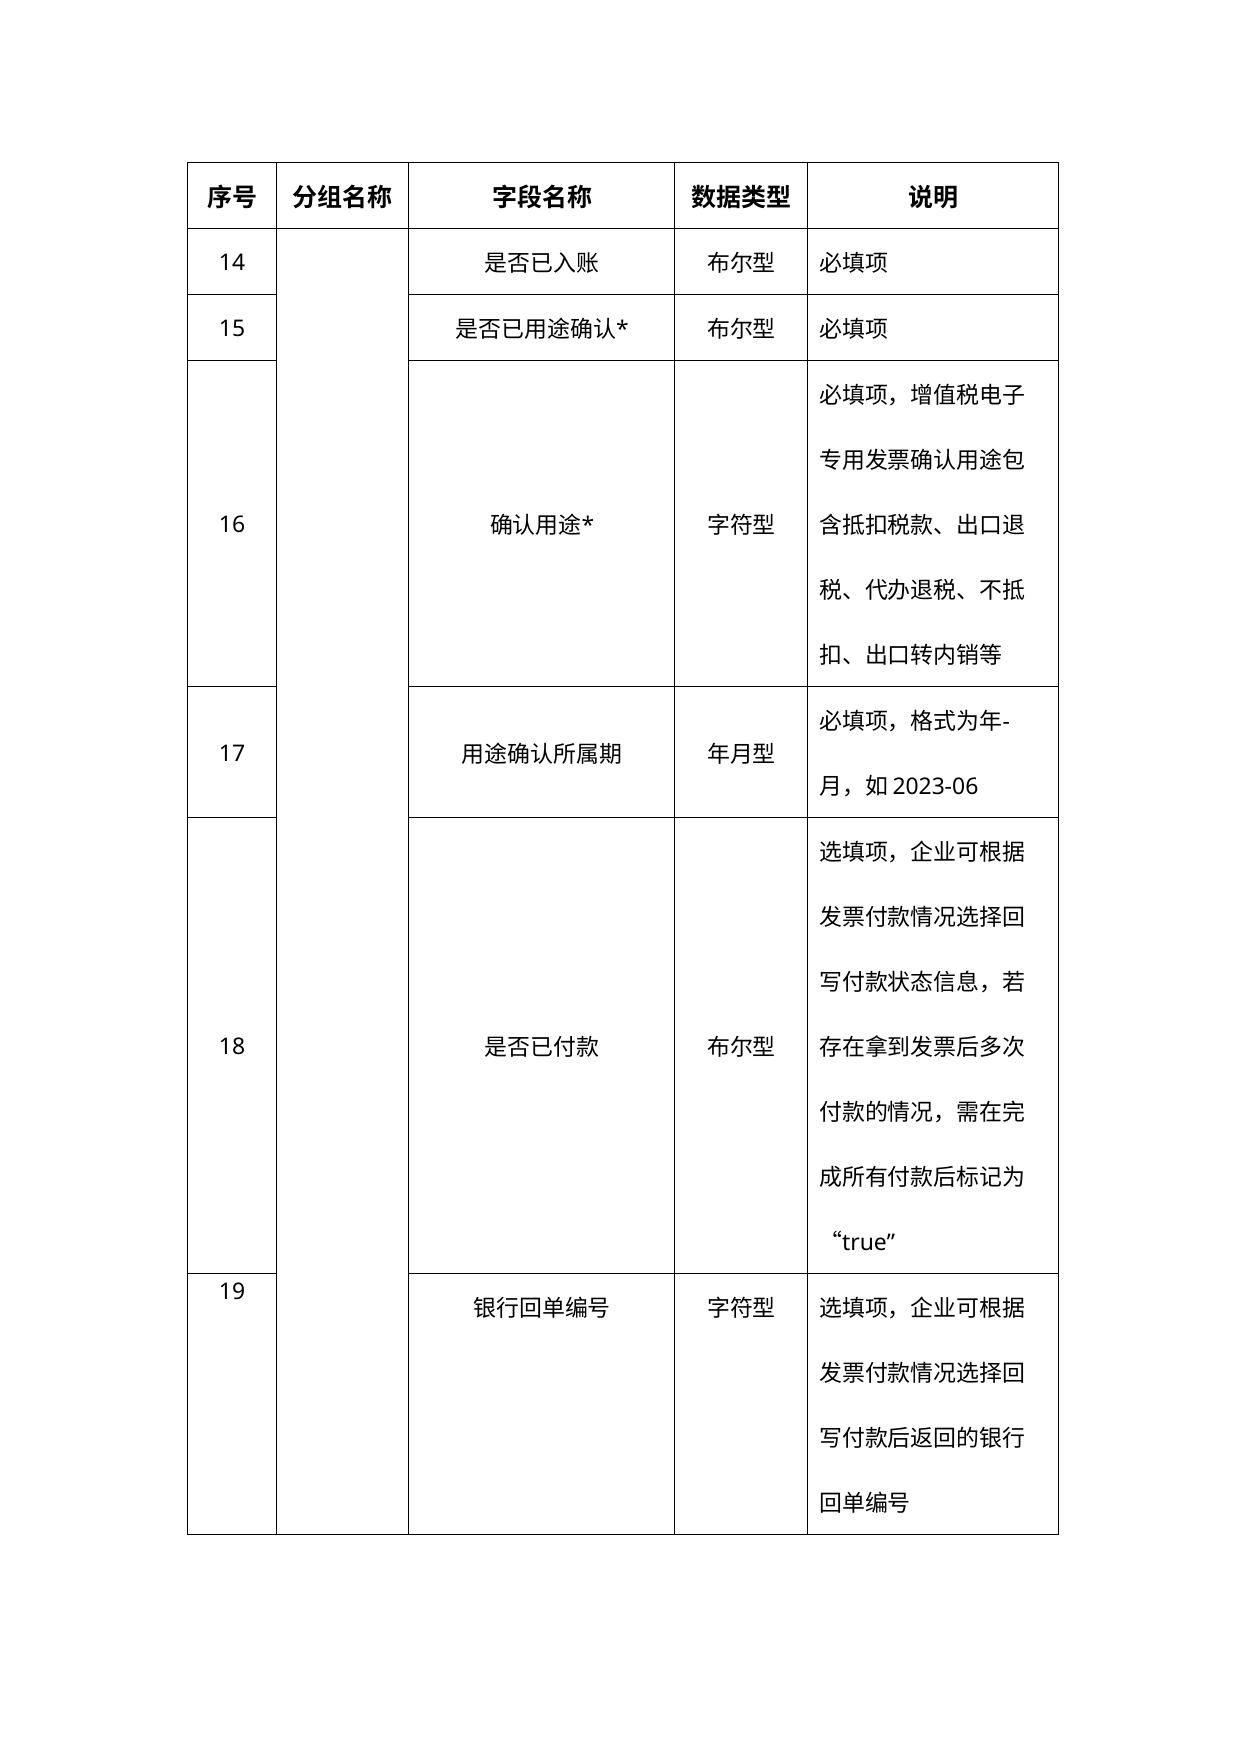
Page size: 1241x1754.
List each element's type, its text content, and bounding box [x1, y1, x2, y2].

table_cell 选填项，企业可根据发票付款情况选择回写付款状态信息，若存在拿到发票后多次付款的情况，需在完成所有付款后标记为“true” [808, 818, 1058, 1273]
table_header 序号 [188, 163, 276, 228]
table_cell 14 [188, 229, 276, 294]
table_cell 必填项，增值税电子专用发票确认用途包含抵扣税款、出口退税、代办退税、不抵扣、出口转内销等 [808, 361, 1058, 686]
table_cell 必填项 [808, 229, 1058, 294]
table_header 分组名称 [277, 163, 408, 228]
table_cell 必填项，格式为年-月，如2023-06 [808, 687, 1058, 817]
table_cell 布尔型 [675, 229, 807, 294]
table_cell 用途确认所属期 [409, 687, 674, 817]
table_cell 银行回单编号 [409, 1274, 674, 1534]
table_cell 17 [188, 687, 276, 817]
table_cell 是否已用途确认* [409, 295, 674, 360]
table_cell 16 [188, 361, 276, 686]
table_cell 年月型 [675, 687, 807, 817]
table_cell 是否已入账 [409, 229, 674, 294]
table_header 字段名称 [409, 163, 674, 228]
table_cell 18 [188, 818, 276, 1273]
table_cell 布尔型 [675, 295, 807, 360]
table_cell 字符型 [675, 361, 807, 686]
table_header 说明 [808, 163, 1058, 228]
table_cell 字符型 [675, 1274, 807, 1534]
table_cell 是否已付款 [409, 818, 674, 1273]
table_cell 15 [188, 295, 276, 360]
table_cell 必填项 [808, 295, 1058, 360]
table_cell 确认用途* [409, 361, 674, 686]
table_cell 选填项，企业可根据发票付款情况选择回写付款后返回的银行回单编号 [808, 1274, 1058, 1534]
table_header 数据类型 [675, 163, 807, 228]
table_cell 19 [188, 1274, 276, 1534]
table_cell 布尔型 [675, 818, 807, 1273]
